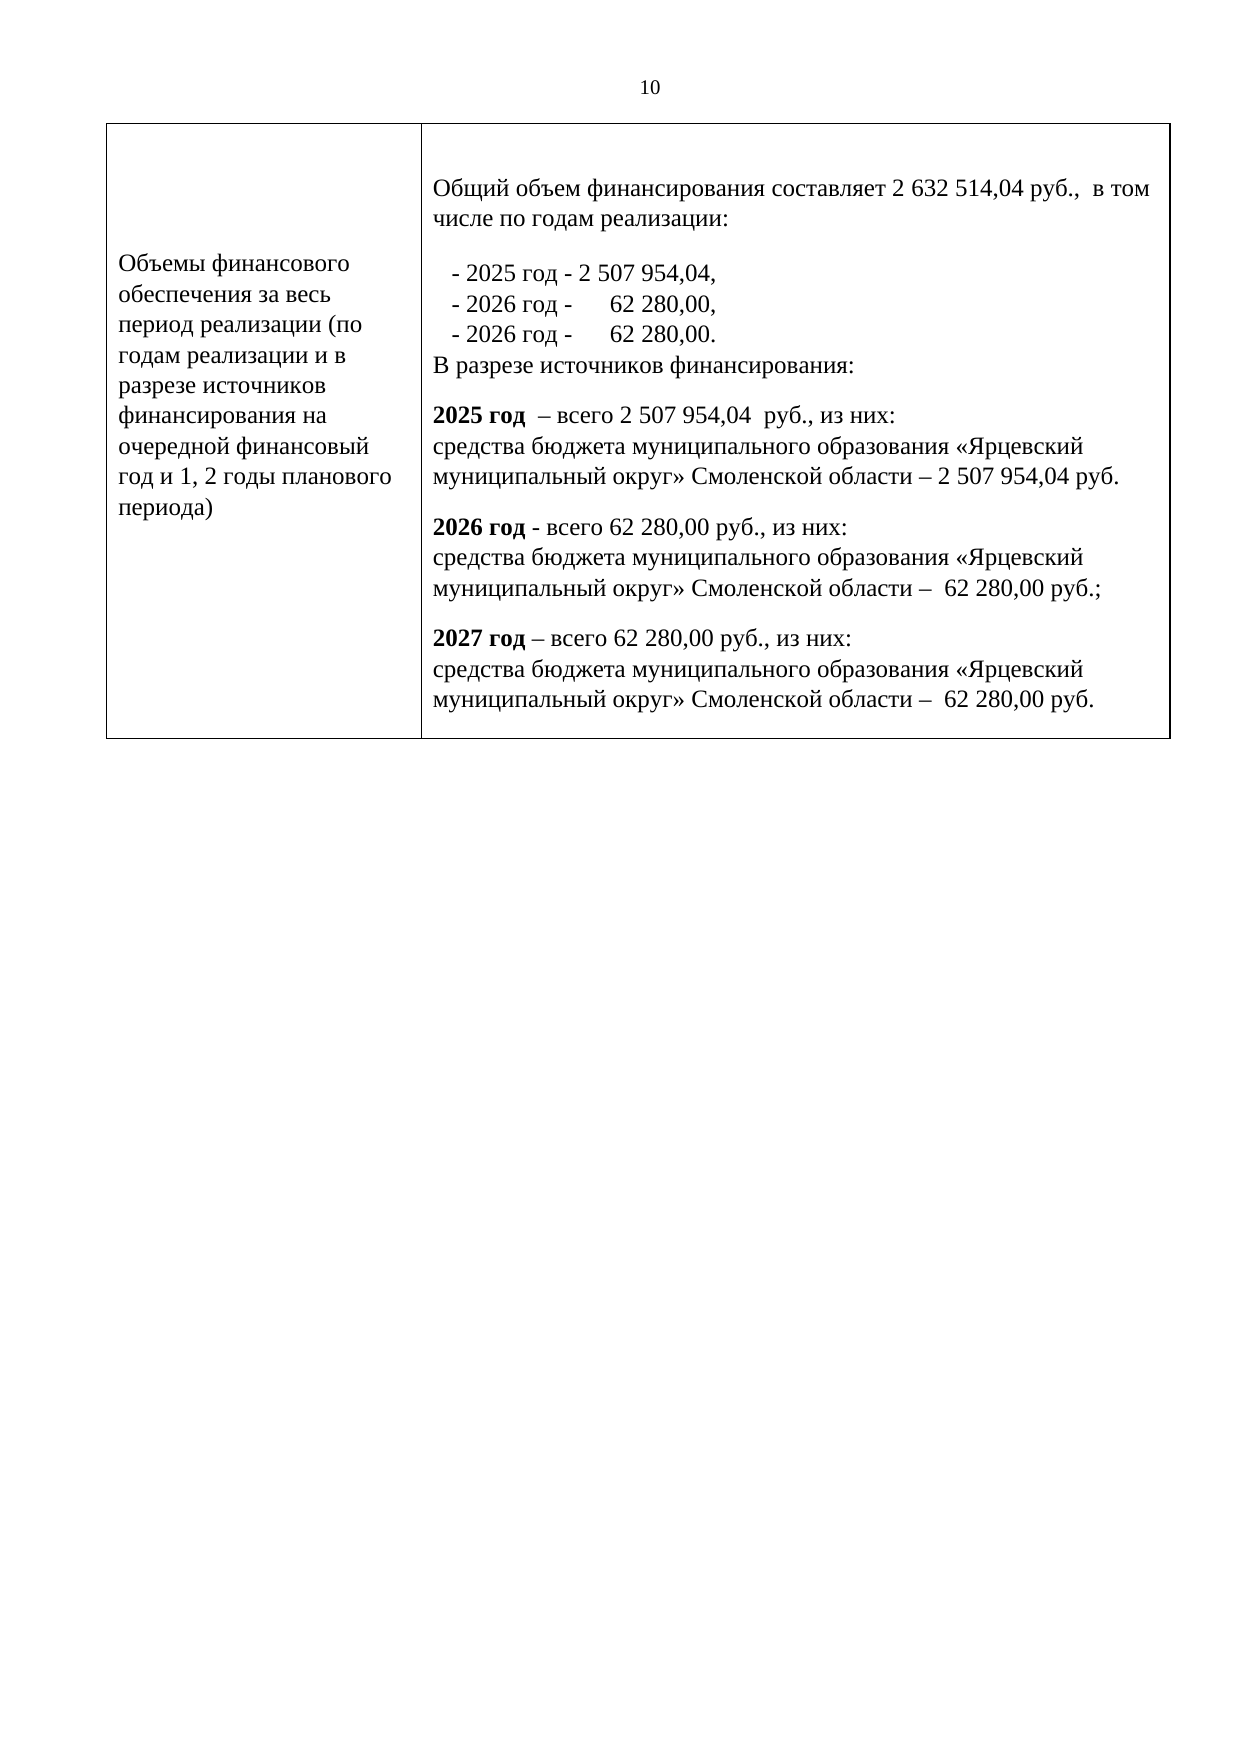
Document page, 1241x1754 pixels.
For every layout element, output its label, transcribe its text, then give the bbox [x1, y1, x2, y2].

table_cell Объемы финансового обеспечения за весь период реализации (по годам реализации и в разрезе источников финансирования на очередной финансовый год и 1, 2 годы планового периода) [107, 124, 421, 738]
table_cell Общий объем финансирования составляет 2 632 514,04 руб., в том числе по годам реализации: - 2025 год - 2 507 954,04, - 2026 год - 62 280,00, - 2026 год - 62 280,00. В разрезе источников финансирования: 2025 год – всего 2 507 954,04 руб., из них: средства бюджета муниципального образования «Ярцевский муниципальный округ» Смоленской области – 2 507 954,04 руб. 2026 год - всего 62 280,00 руб., из них: средства бюджета муниципального образования «Ярцевский муниципальный округ» Смоленской области – 62 280,00 руб.; 2027 год – всего 62 280,00 руб., из них: средства бюджета муниципального образования «Ярцевский муниципальный округ» Смоленской области – 62 280,00 руб. [422, 124, 1169, 738]
